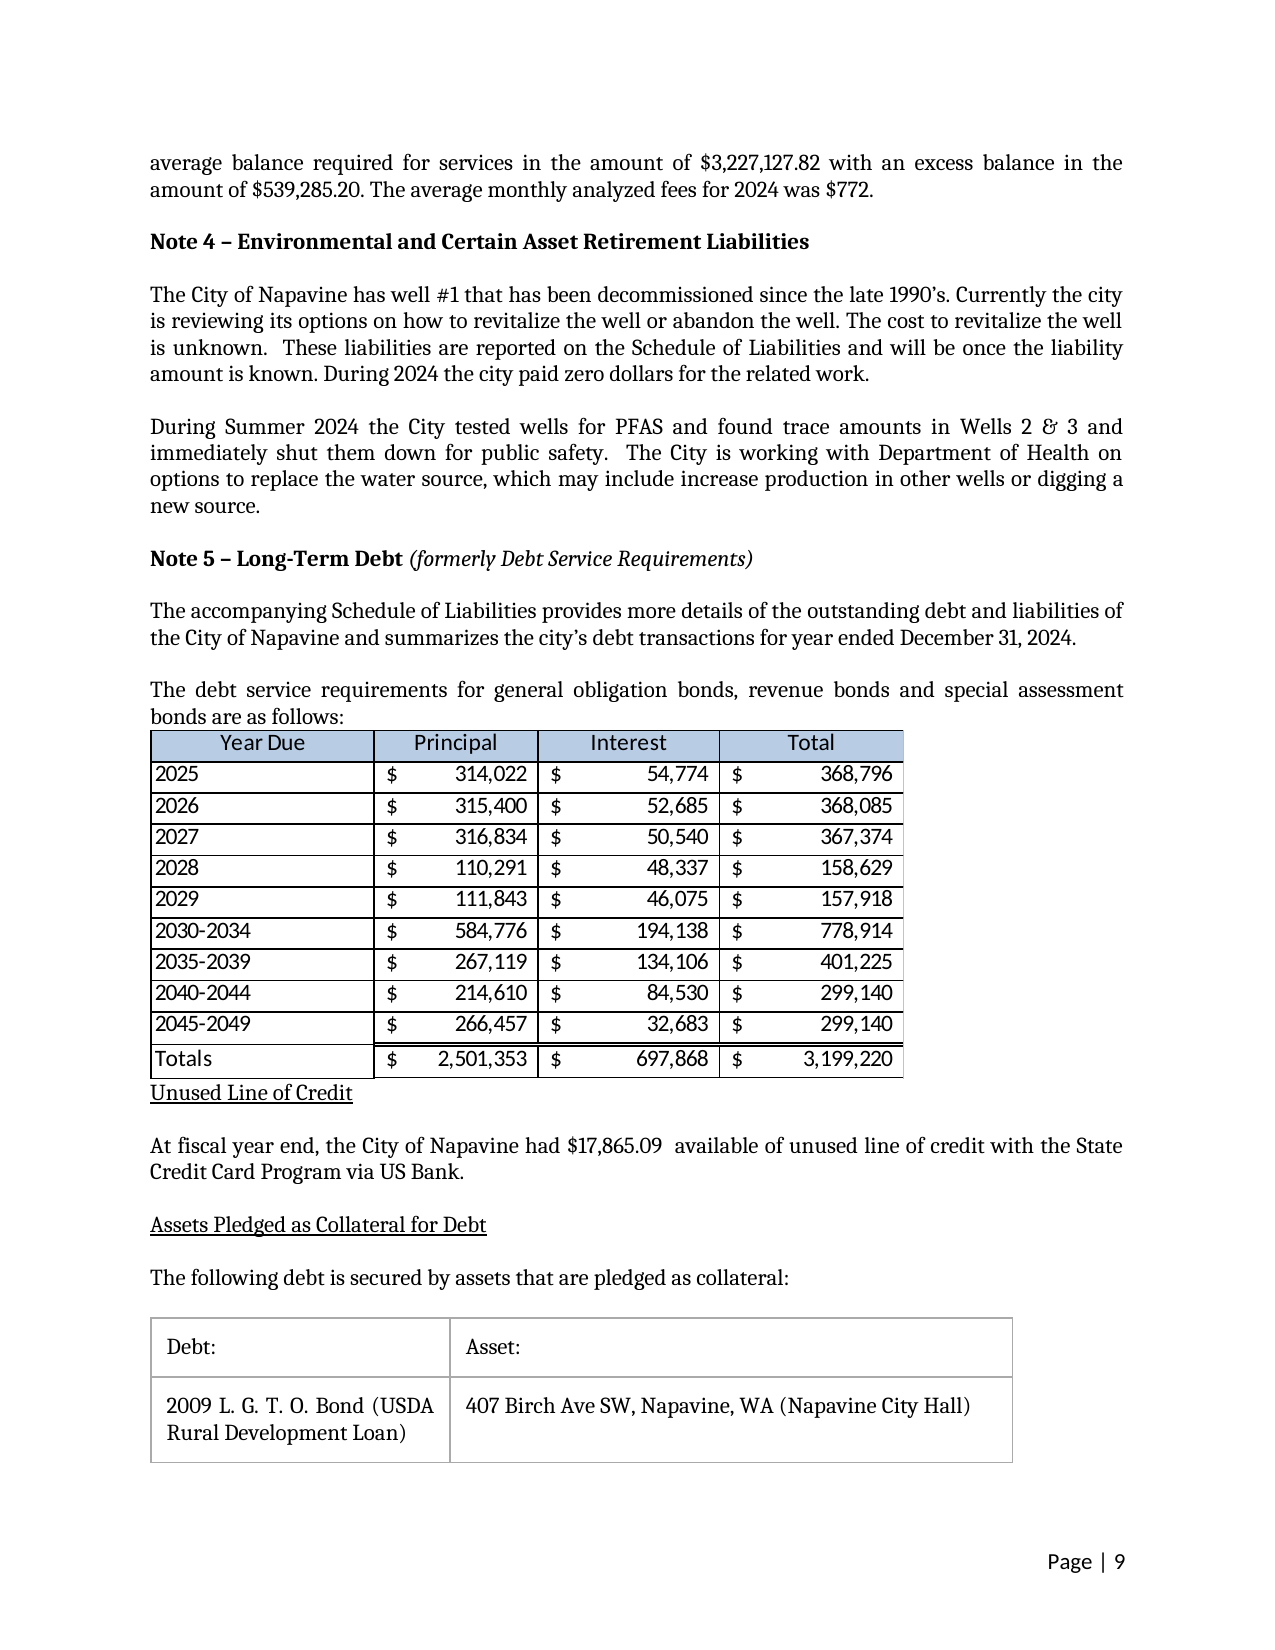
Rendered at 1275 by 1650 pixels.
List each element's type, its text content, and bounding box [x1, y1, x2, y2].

text Note 4 – Environmental and Certain Asset Retirement Liabilities [150, 229, 1125, 255]
text Unused Line of Credit [150, 1080, 1125, 1106]
text The City of Napavine has well #1 that has been decommissioned since the late 1990’s. Currently the city is reviewing its options on how to revitalize the well or abandon the well. The cost to revitalize the well is unknown. These liabilities are reported on the Schedule of Liabilities and will be once the liability amount is known. During 2024 the city paid zero dollars for the related work. [150, 282, 1125, 387]
text At fiscal year end, the City of Napavine had $17,865.09 available of unused line of credit with the State Credit Card Program via US Bank. [150, 1132, 1125, 1185]
text Assets Pledged as Collateral for Debt [150, 1212, 1125, 1238]
text The debt service requirements for general obligation bonds, revenue bonds and special assessment bonds are as follows: [150, 677, 1125, 730]
table_header Debt: [152, 1319, 449, 1376]
table_cell 407 Birch Ave SW, Napavine, WA (Napavine City Hall) [451, 1378, 1012, 1462]
text The accompanying Schedule of Liabilities provides more details of the outstanding debt and liabilities of the City of Napavine and summarizes the city’s debt transactions for year ended December 31, 2024. [150, 598, 1125, 651]
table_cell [152, 1378, 449, 1462]
text The following debt is secured by assets that are pledged as collateral: [150, 1264, 1125, 1291]
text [150, 150, 1125, 203]
text Note 5 – Long-Term Debt (formerly Debt Service Requirements) [150, 545, 1125, 572]
table_header Asset: [451, 1319, 1012, 1376]
text During Summer 2024 the City tested wells for PFAS and found trace amounts in Wells 2 & 3 and immediately shut them down for public safety. The City is working with Department of Health on options to replace the water source, which may include increase production in other wells or digging a new source. [150, 413, 1125, 519]
